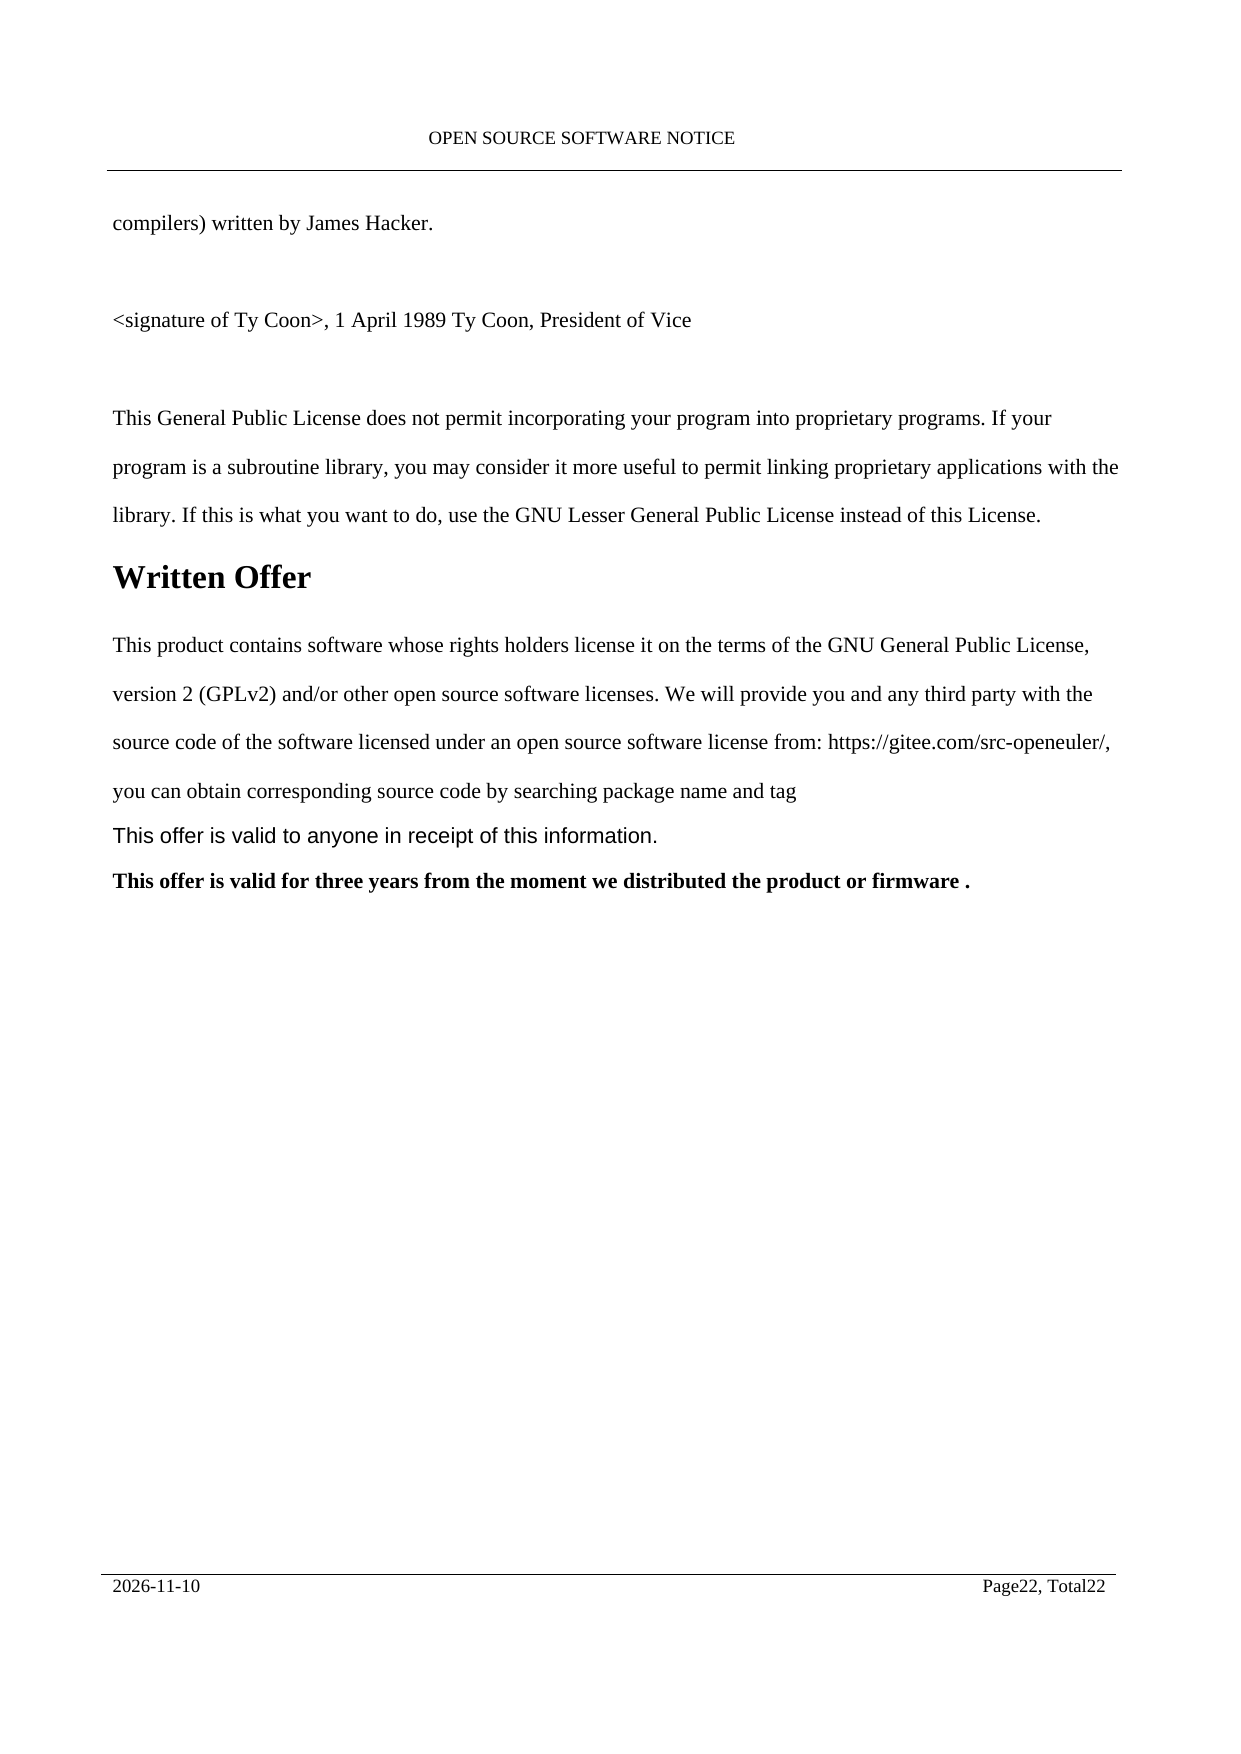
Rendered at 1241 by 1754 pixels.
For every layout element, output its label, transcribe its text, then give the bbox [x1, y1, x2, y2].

text This offer is valid to anyone in receipt of this information. [112, 819, 1128, 852]
text This offer is valid for three years from the moment we distributed the product or firmware . [112, 864, 1128, 897]
text This product contains software whose rights holders license it on the terms of the GNU General Public License, version 2 (GPLv2) and/or other open source software licenses. We will provide you and any third party with the source code of the software licensed under an open source software license from: https://gitee.com/src-openeuler/, you can obtain corresponding source code by searching package name and tag [112, 628, 1128, 807]
text Written Offer [112, 544, 1128, 609]
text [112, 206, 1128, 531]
